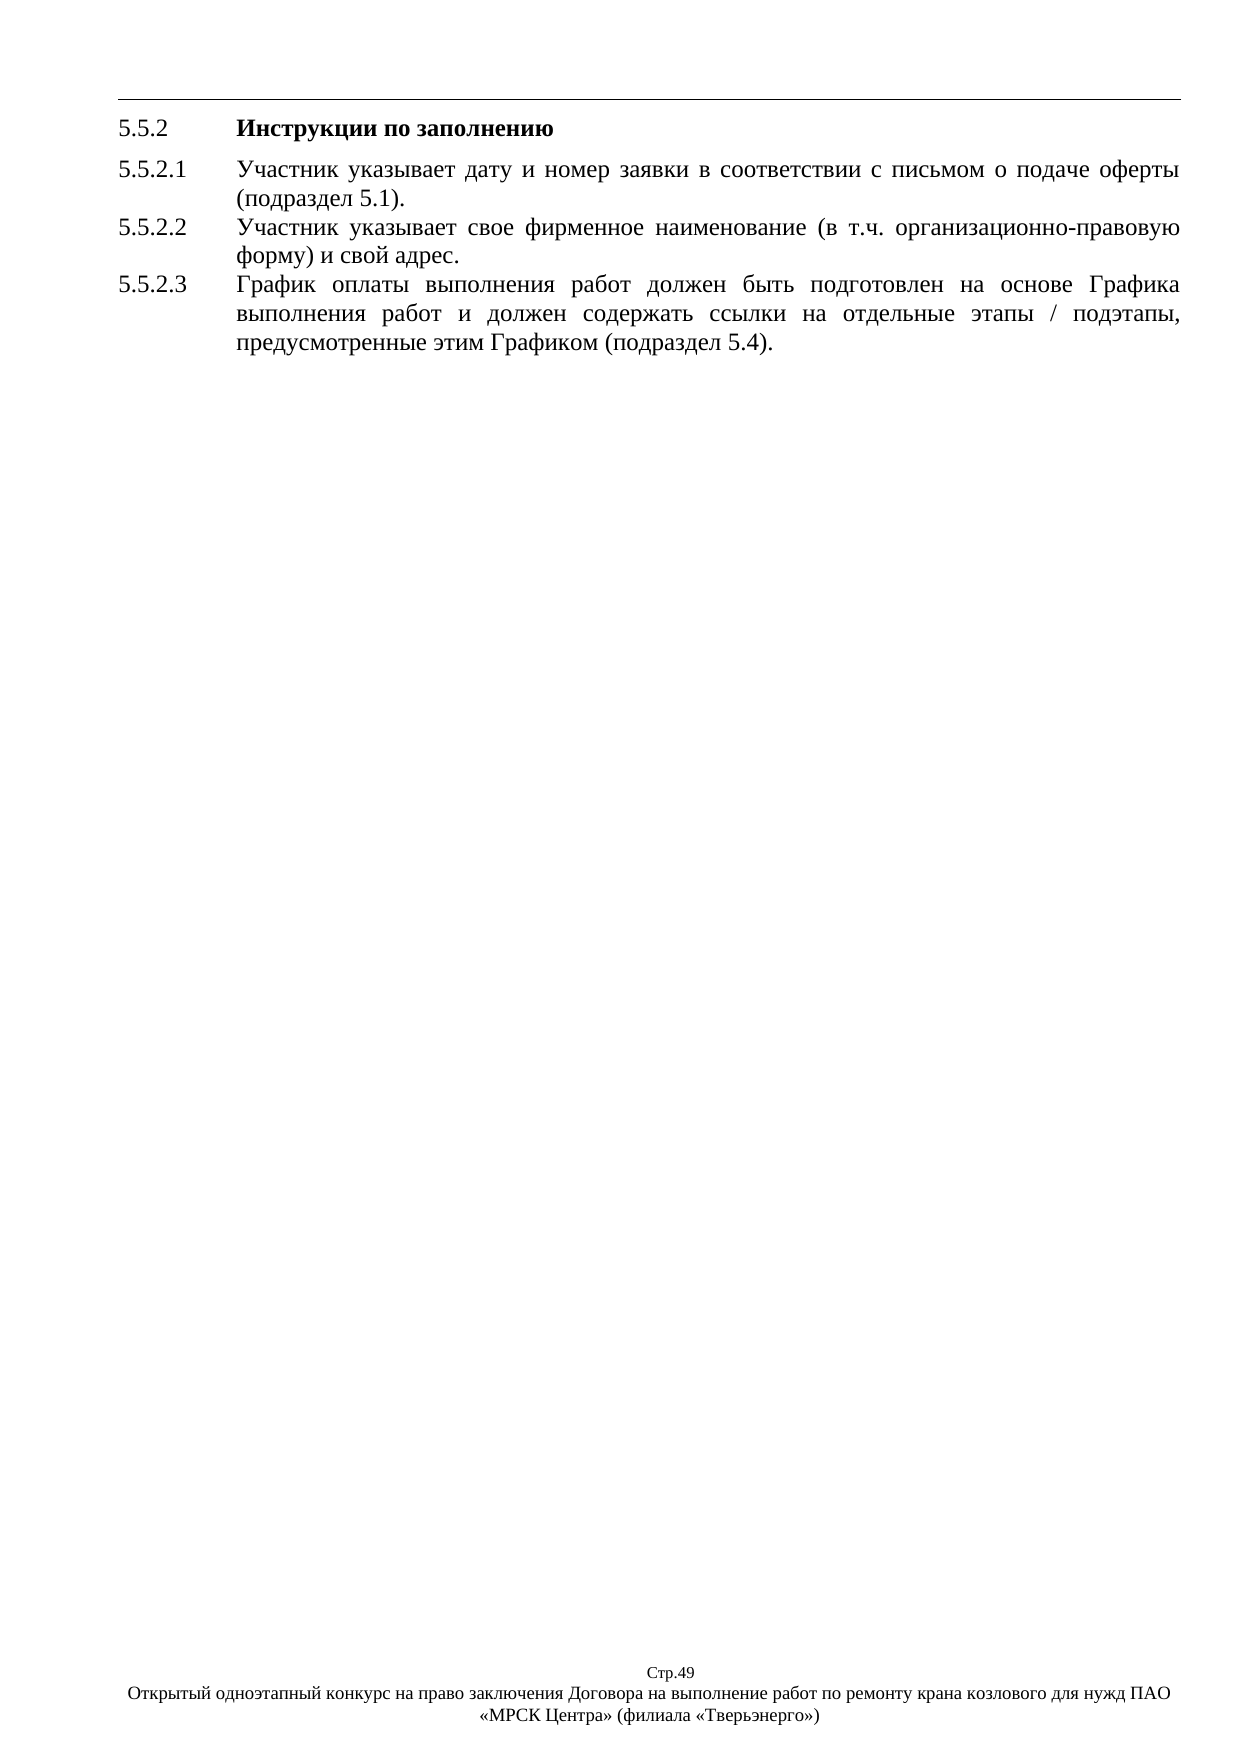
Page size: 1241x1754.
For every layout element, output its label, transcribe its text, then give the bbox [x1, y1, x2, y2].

subtitle Инструкции по заполнению [118, 113, 1181, 142]
list График оплаты выполнения работ должен быть подготовлен на основе Графика выполнения работ и должен содержать ссылки на отдельные этапы / подэтапы, предусмотренные этим Графиком (подраздел 5.4). [118, 269, 1181, 355]
list Участник указывает дату и номер заявки в соответствии с письмом о подаче оферты (подраздел 5.1). [118, 154, 1181, 212]
list Участник указывает свое фирменное наименование (в т.ч. организационно-правовую форму) и свой адрес. [118, 212, 1181, 269]
